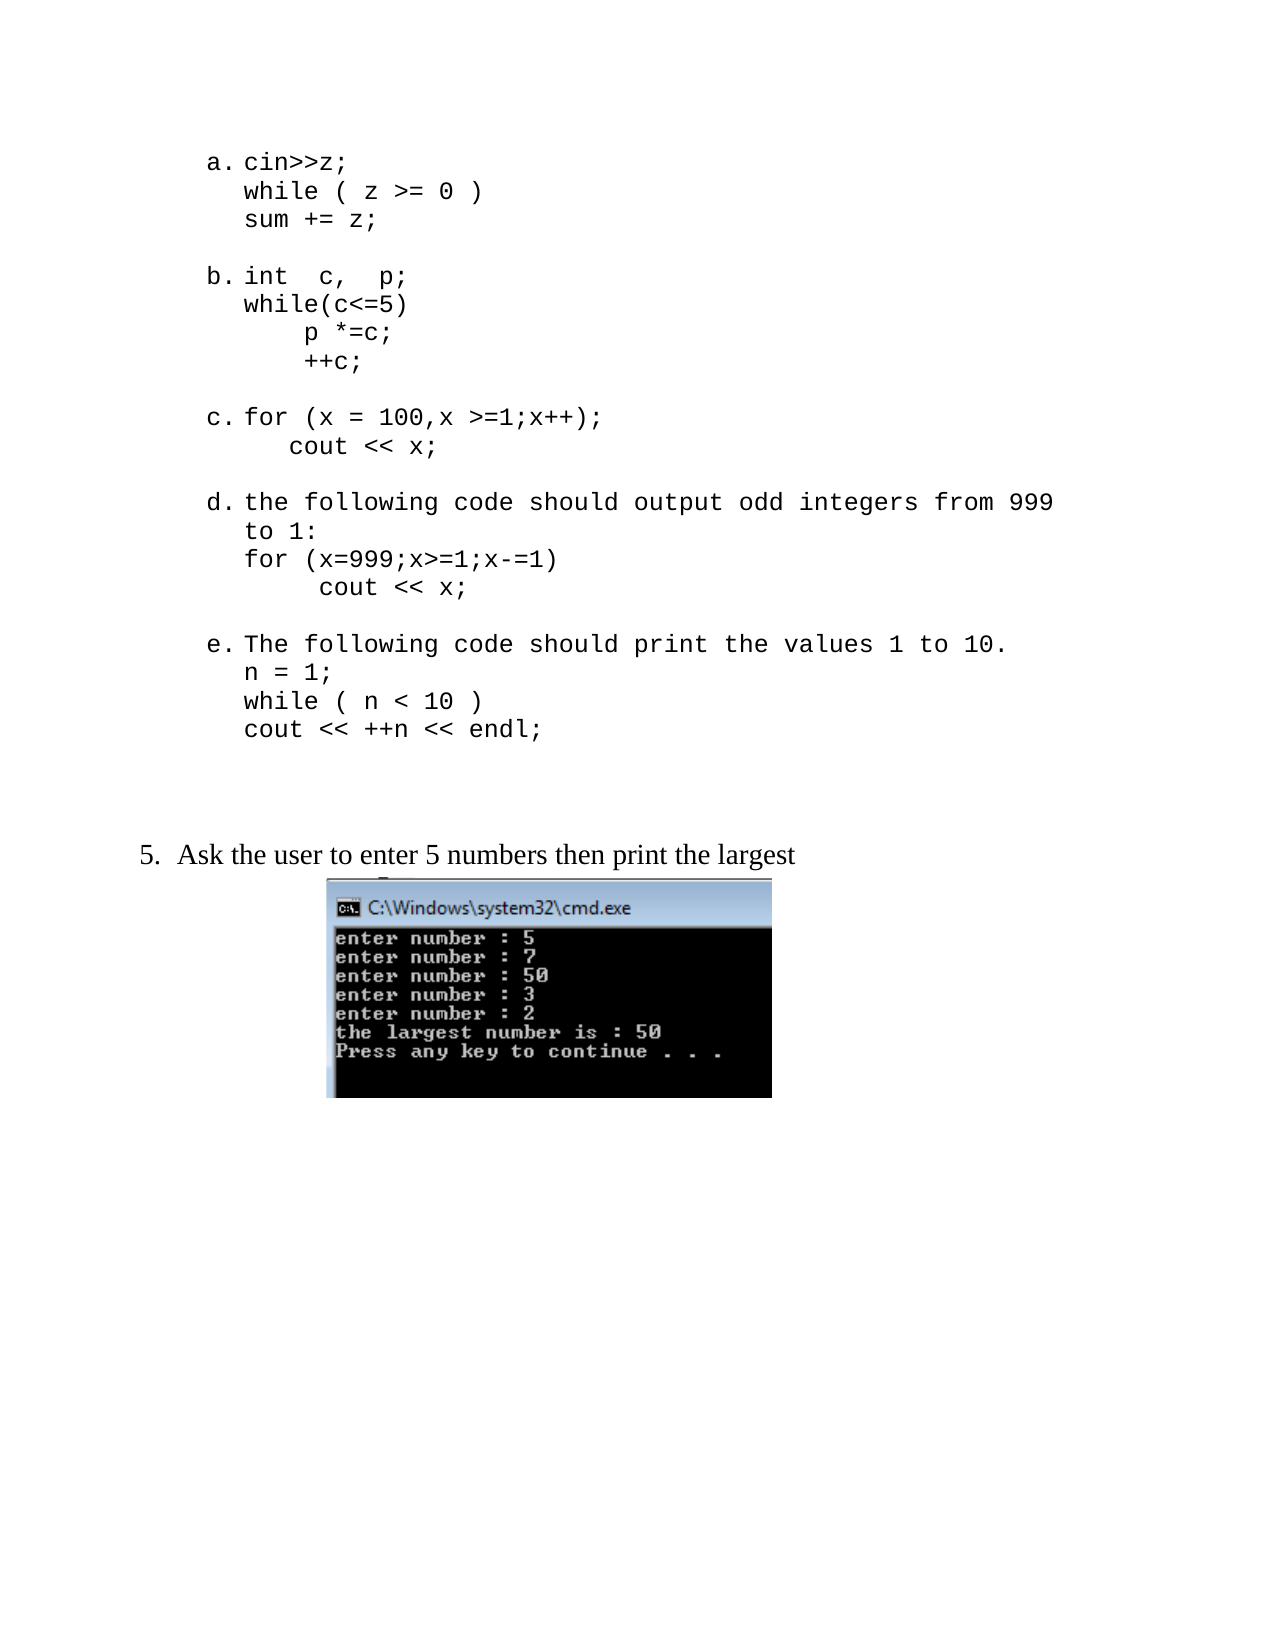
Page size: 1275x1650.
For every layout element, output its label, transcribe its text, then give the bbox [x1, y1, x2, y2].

list cin>>z; [206, 150, 1087, 178]
text while ( n < 10 ) [244, 688, 1087, 717]
list for (x = 100,x >=1;x++); [206, 405, 1087, 433]
text ++c; [244, 348, 1087, 377]
list Ask the user to enter 5 numbers then print the largest [139, 837, 1087, 871]
text for (x=999;x>=1;x-=1) [244, 547, 1087, 575]
text sum += z; [244, 207, 1087, 235]
text n = 1; [244, 660, 1087, 688]
text p *=c; [244, 320, 1087, 348]
text cout << x; [244, 575, 1087, 603]
list the following code should output odd integers from 999 to 1: [206, 490, 1087, 547]
text cout << x; [244, 433, 1087, 462]
text cout << ++n << endl; [244, 717, 1087, 745]
list The following code should print the values 1 to 10. [206, 632, 1087, 660]
text while ( z >= 0 ) [244, 178, 1087, 207]
text while(c<=5) [244, 292, 1087, 320]
list int c, p; [206, 263, 1087, 292]
picture [325, 877, 772, 1097]
